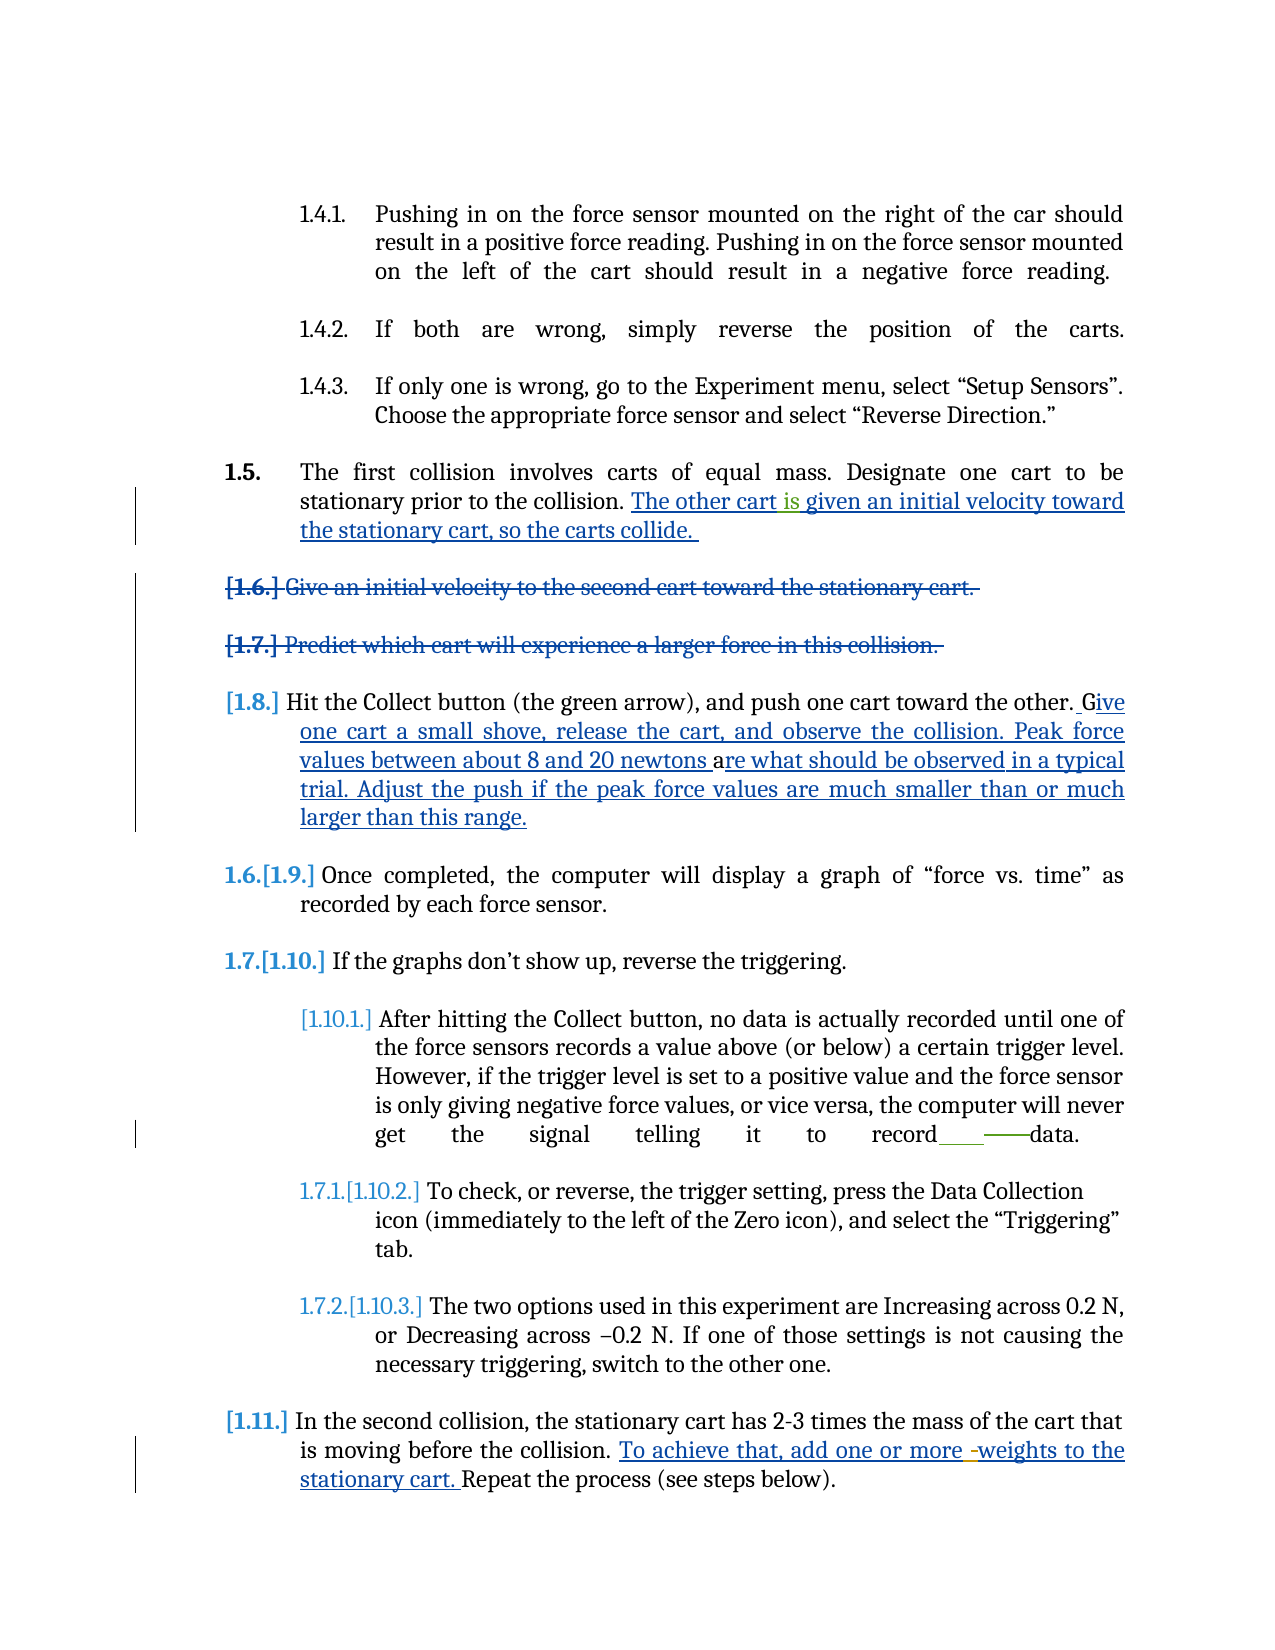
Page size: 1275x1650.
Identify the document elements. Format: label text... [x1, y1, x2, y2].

list If both are wrong, simply reverse the position of the carts. [300, 314, 1125, 372]
list Hit the Collect button (the green arrow), and push one cart toward the other.Ga [225, 688, 1125, 832]
list The first collision involves carts of equal mass. Designate one cart to be stationary prior to the collision. [225, 458, 1125, 544]
list To check, or reverse, the trigger setting, press the Data Collection icon (immediately to the left of the Zero icon), and select the “Triggering” tab. [300, 1177, 1125, 1292]
list Pushing in on the force sensor mounted on the right of the car should result in a positive force reading. Pushing in on the force sensor mounted on the left of the cart should result in a negative force reading. [300, 199, 1125, 314]
list In the second collision, the stationary cart has 2-3 times the mass of the cart that is moving before the collision. Repeat the process (see steps below). [225, 1407, 1125, 1493]
list If only one is wrong, go to the Experiment menu, select “Setup Sensors”. Choose the appropriate force sensor and select “Reverse Direction.” [300, 372, 1125, 429]
list After hitting the Collect button, no data is actually recorded until one of the force sensors records a value above (or below) a certain trigger level. However, if the trigger level is set to a positive value and the force sensor is only giving negative force values, or vice versa, the computer will never get the signal telling it to recorddata. [300, 1004, 1125, 1177]
list The two options used in this experiment are Increasing across 0.2 N, or Decreasing across –0.2 N. If one of those settings is not causing the necessary triggering, switch to the other one. [300, 1292, 1125, 1378]
list Once completed, the computer will display a graph of “force vs. time” as recorded by each force sensor. [225, 861, 1125, 918]
list If the graphs don’t show up, reverse the triggering. [225, 947, 1125, 976]
